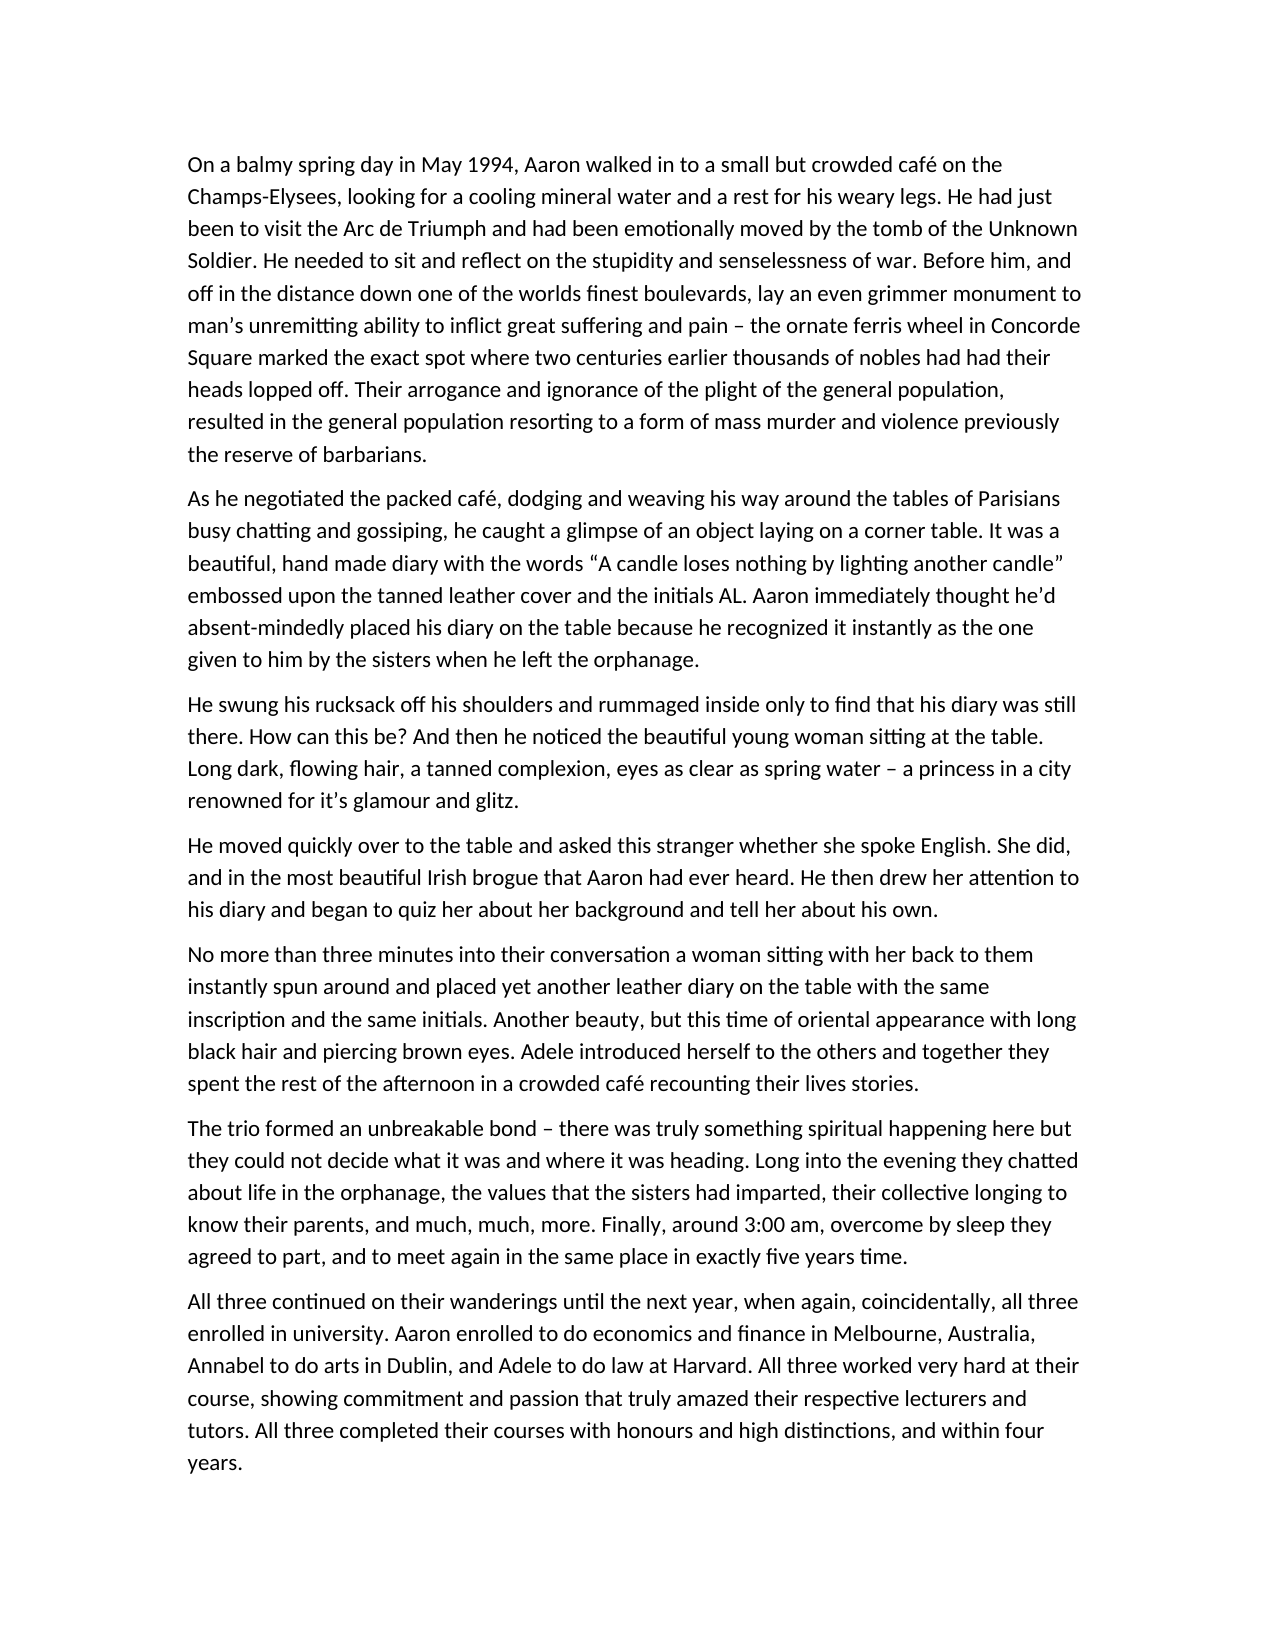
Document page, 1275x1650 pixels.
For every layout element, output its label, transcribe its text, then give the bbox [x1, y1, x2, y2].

text He moved quickly over to the table and asked this stranger whether she spoke English. She did, and in the most beautiful Irish brogue that Aaron had ever heard. He then drew her attention to his diary and began to quiz her about her background and tell her about his own. [187, 831, 1087, 924]
text As he negotiated the packed café, dodging and weaving his way around the tables of Parisians busy chatting and gossiping, he caught a glimpse of an object laying on a corner table. It was a beautiful, hand made diary with the words “A candle loses nothing by lighting another candle” embossed upon the tanned leather cover and the initials AL. Aaron immediately thought he’d absent-mindedly placed his diary on the table because he recognized it instantly as the one given to him by the sisters when he left the orphanage. [187, 484, 1087, 673]
text The trio formed an unbreakable bond – there was truly something spiritual happening here but they could not decide what it was and where it was heading. Long into the evening they chatted about life in the orphanage, the values that the sisters had imparted, their collective longing to know their parents, and much, much, more. Finally, around , overcome by sleep they agreed to part, and to meet again in the same place in exactly five years time. [187, 1114, 1087, 1271]
text On a balmy spring day in May 1994, Aaron walked in to a small but crowded café on the Champs-Elysees, looking for a cooling mineral water and a rest for his weary legs. He had just been to visit the Arc de Triumph and had been emotionally moved by the tomb of the Unknown Soldier. He needed to sit and reflect on the stupidity and senselessness of war. Before him, and off in the distance down one of the worlds finest boulevards, lay an even grimmer monument to man’s unremitting ability to inflict great suffering and pain – the ornate ferris wheel in Concorde Square marked the exact spot where two centuries earlier thousands of nobles had had their heads lopped off. Their arrogance and ignorance of the plight of the general population, resulted in the general population resorting to a form of mass murder and violence previously the reserve of barbarians. [187, 150, 1087, 468]
text All three continued on their wanderings until the next year, when again, coincidentally, all three enrolled in university. Aaron enrolled to do economics and finance in , , Annabel to do arts in , and Adele to do law at Harvard. All three worked very hard at their course, showing commitment and passion that truly amazed their respective lecturers and tutors. All three completed their courses with honours and high distinctions, and within four years. [187, 1287, 1087, 1476]
text No more than three minutes into their conversation a woman sitting with her back to them instantly spun around and placed yet another leather diary on the table with the same inscription and the same initials. Another beauty, but this time of oriental appearance with long black hair and piercing brown eyes. Adele introduced herself to the others and together they spent the rest of the afternoon in a crowded café recounting their lives stories. [187, 940, 1087, 1097]
text He swung his rucksack off his shoulders and rummaged inside only to find that his diary was still there. How can this be? And then he noticed the beautiful young woman sitting at the table. Long dark, flowing hair, a tanned complexion, eyes as clear as spring water – a princess in a city renowned for it’s glamour and glitz. [187, 690, 1087, 814]
